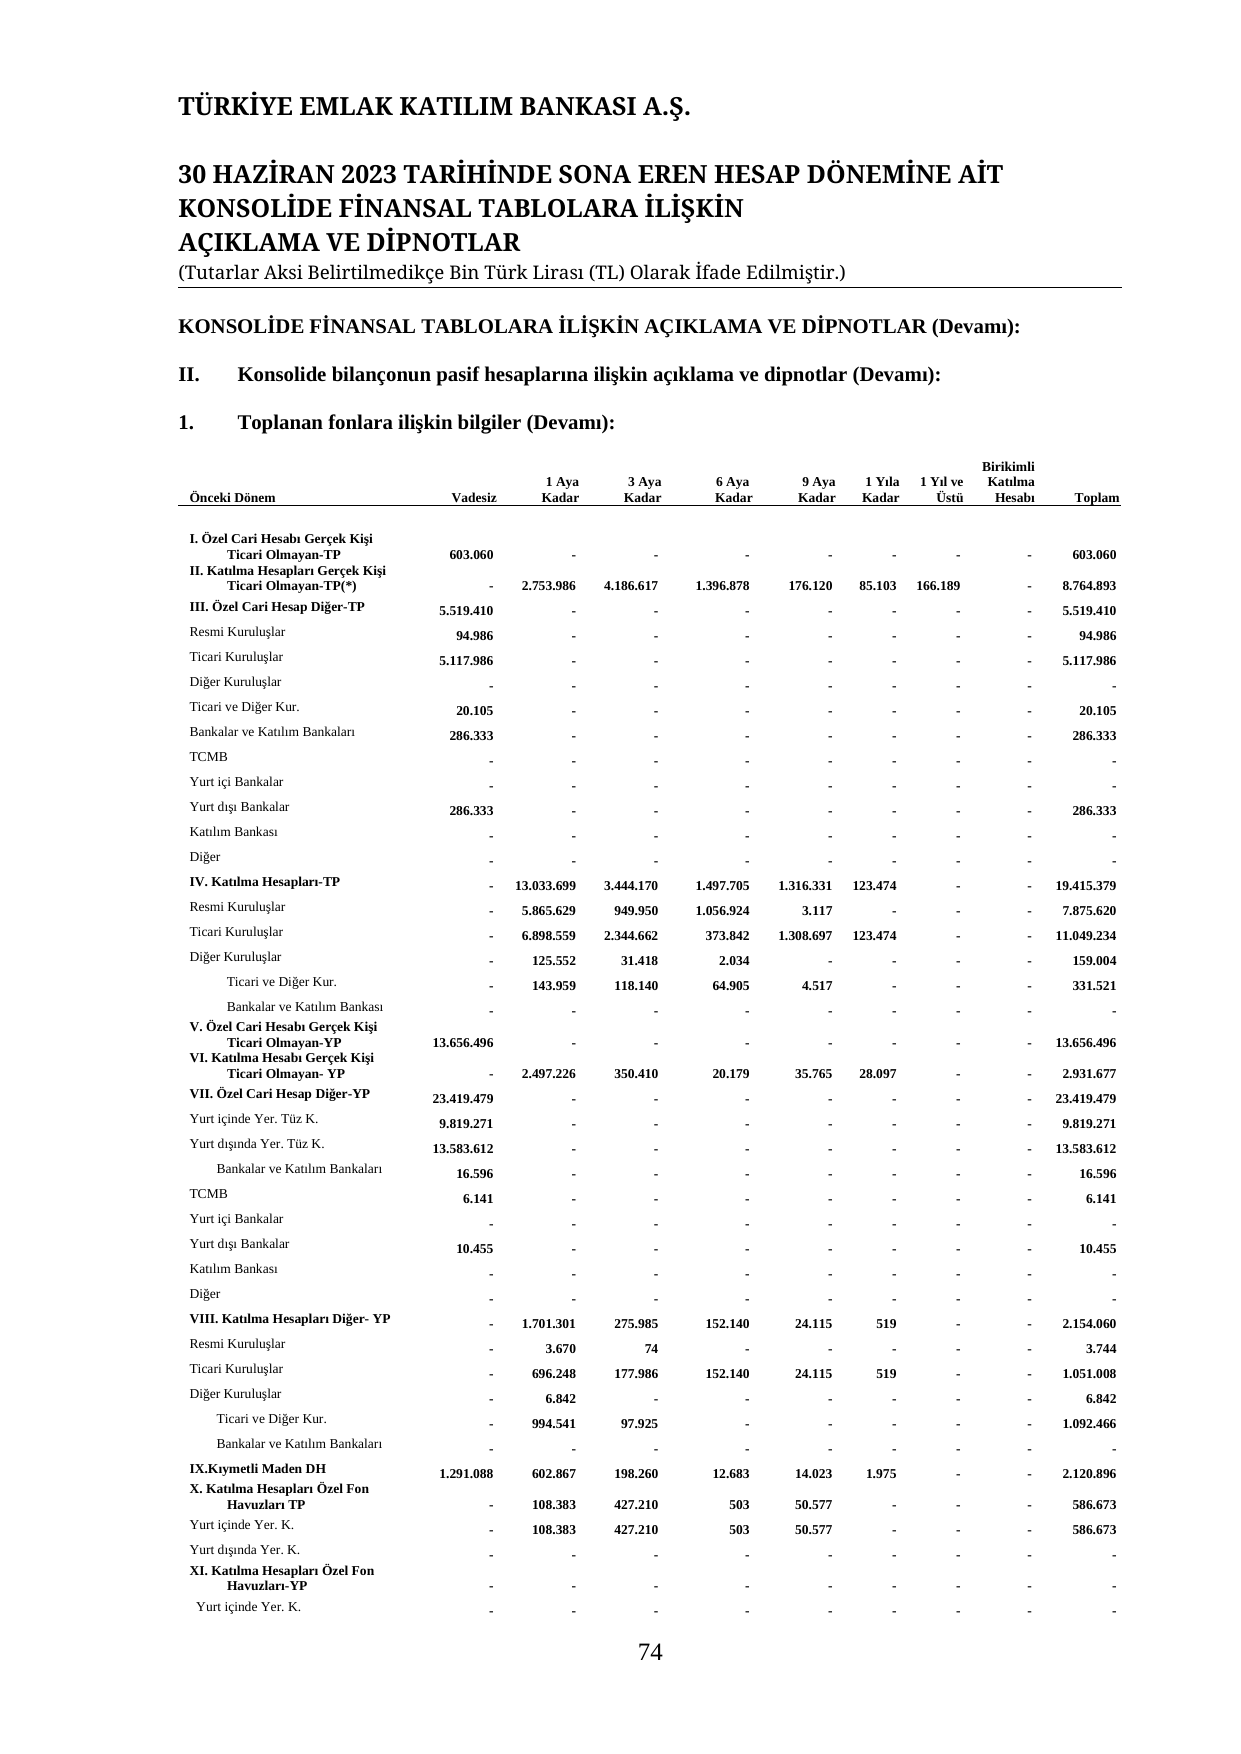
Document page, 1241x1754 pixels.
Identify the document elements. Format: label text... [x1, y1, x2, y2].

text 1. Toplanan fonlara ilişkin bilgiler (Devamı): [178, 410, 1122, 434]
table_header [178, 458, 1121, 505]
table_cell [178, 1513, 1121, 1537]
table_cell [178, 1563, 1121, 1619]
text KONSOLİDE FİNANSAL TABLOLARA İLİŞKİN AÇIKLAMA VE DİPNOTLAR (Devamı): [178, 316, 1122, 338]
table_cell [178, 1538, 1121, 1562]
text II. Konsolide bilançonun pasif hesaplarına ilişkin açıklama ve dipnotlar (Devamı): [178, 362, 1122, 386]
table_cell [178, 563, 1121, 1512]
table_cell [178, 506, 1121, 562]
